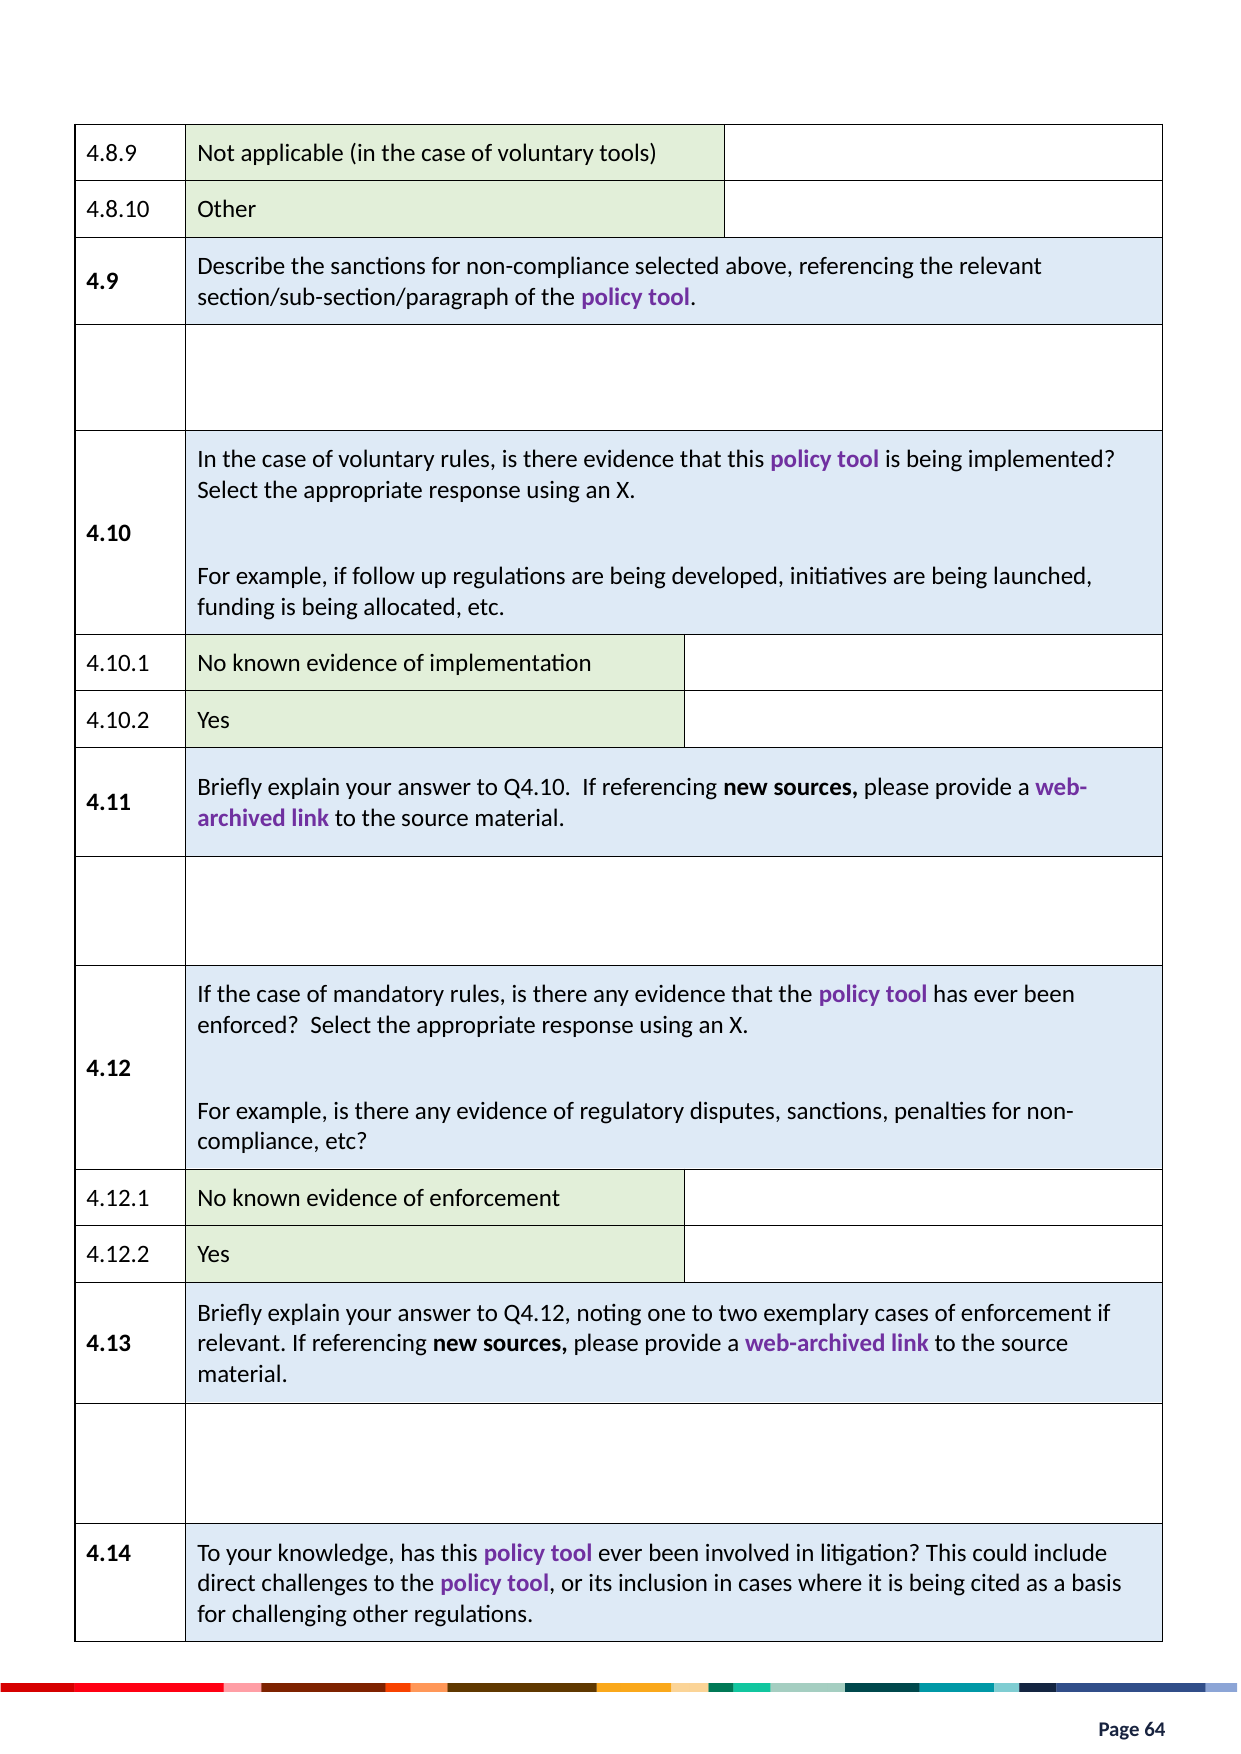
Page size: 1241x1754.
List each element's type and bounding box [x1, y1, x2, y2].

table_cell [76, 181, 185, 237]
picture [0, 1683, 1236, 1692]
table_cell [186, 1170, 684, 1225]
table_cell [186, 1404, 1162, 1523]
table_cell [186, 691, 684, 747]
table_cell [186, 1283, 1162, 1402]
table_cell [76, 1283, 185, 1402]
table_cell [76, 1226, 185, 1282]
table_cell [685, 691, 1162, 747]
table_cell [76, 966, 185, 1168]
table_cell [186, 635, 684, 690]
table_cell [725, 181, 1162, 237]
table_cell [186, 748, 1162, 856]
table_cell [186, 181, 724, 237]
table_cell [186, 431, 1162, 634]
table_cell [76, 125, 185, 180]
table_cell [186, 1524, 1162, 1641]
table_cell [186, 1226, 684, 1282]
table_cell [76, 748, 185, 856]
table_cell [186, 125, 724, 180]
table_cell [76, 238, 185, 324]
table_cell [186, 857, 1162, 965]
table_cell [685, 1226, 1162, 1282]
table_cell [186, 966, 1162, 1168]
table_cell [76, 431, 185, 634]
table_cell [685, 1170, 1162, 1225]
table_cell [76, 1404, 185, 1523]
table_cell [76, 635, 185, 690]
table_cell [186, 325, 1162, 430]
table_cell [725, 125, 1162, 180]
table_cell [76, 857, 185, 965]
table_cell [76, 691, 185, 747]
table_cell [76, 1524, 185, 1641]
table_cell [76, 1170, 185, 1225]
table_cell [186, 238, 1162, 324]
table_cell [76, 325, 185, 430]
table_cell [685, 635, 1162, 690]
